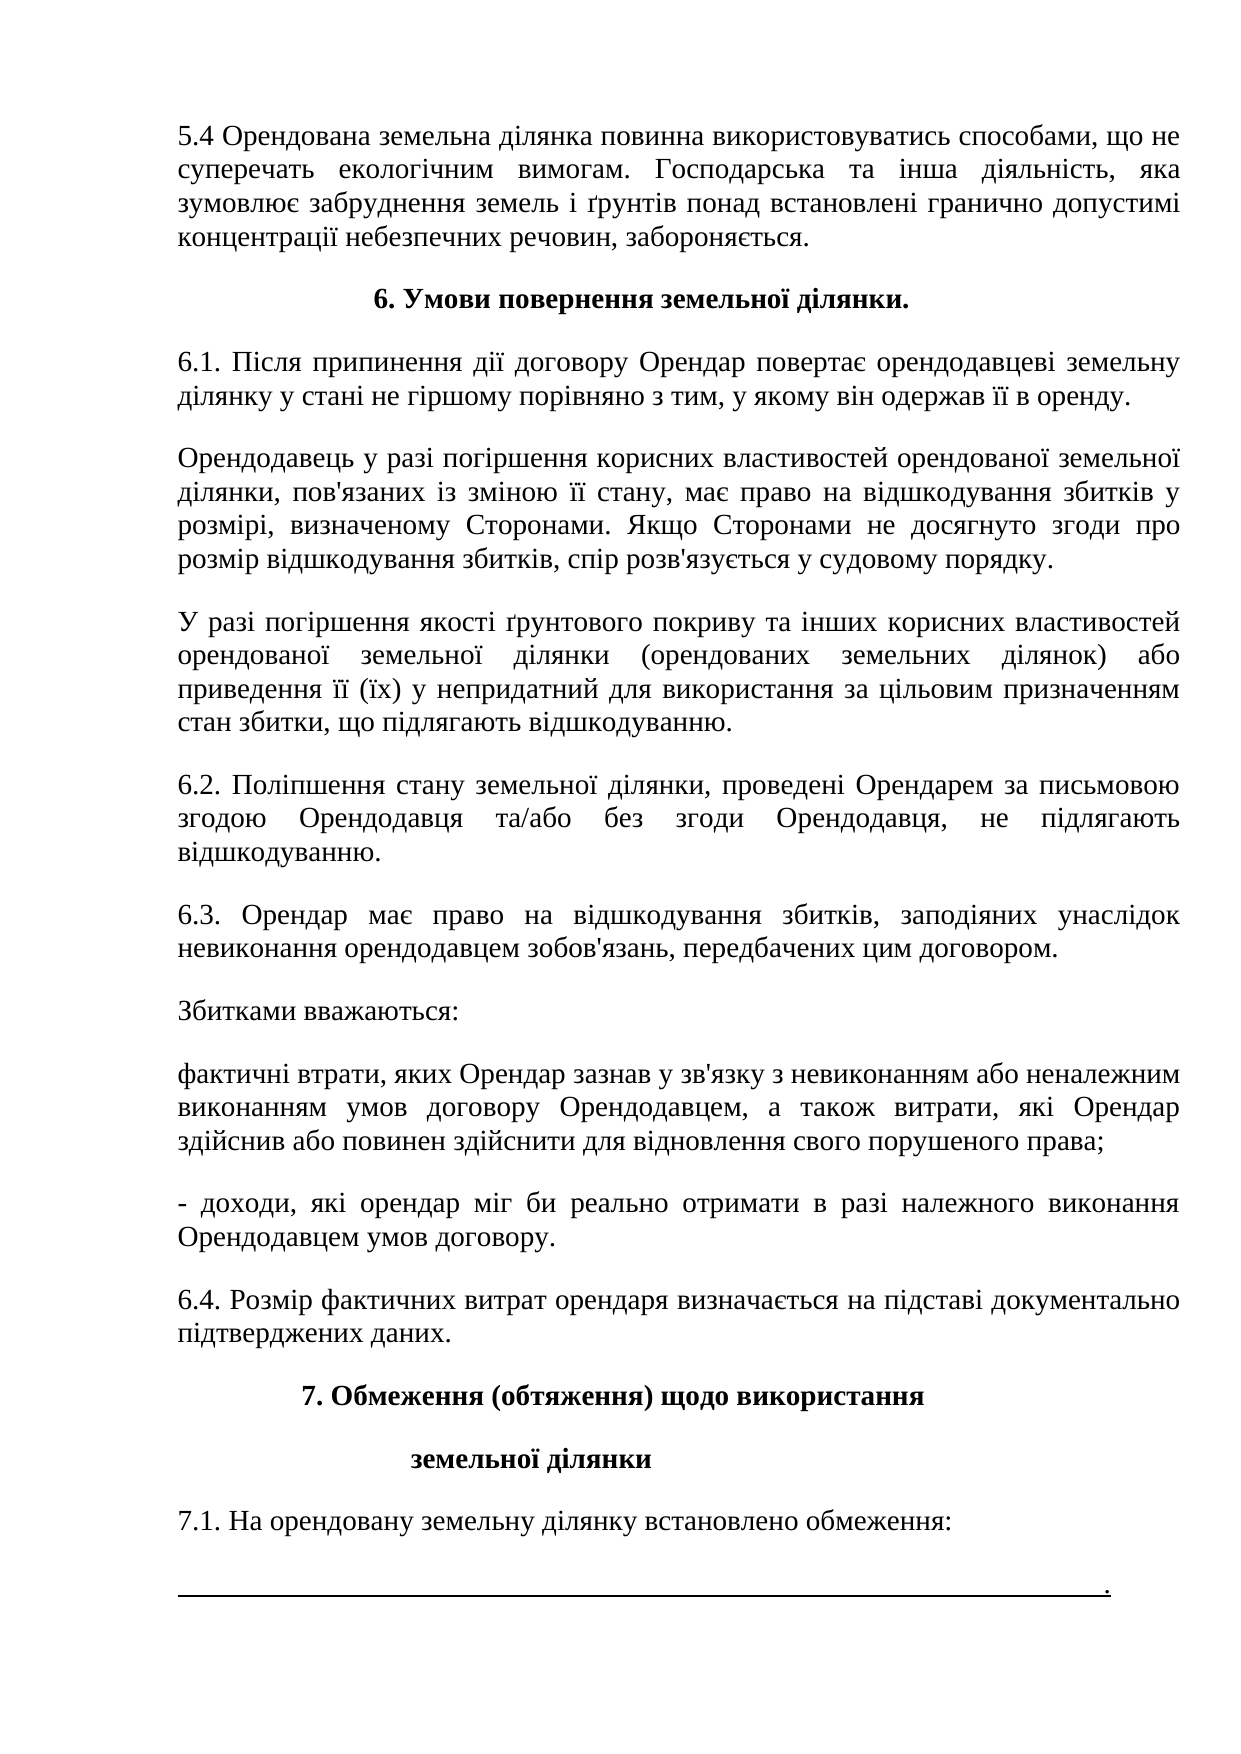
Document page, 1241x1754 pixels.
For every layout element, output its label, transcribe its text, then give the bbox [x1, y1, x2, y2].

text 6.3. Орендар має право на відшкодування збитків, заподіяних унаслідок невиконання орендодавцем зобов'язань, передбачених цим договором. [177, 897, 1181, 964]
text - доходи, які орендар міг би реально отримати в разі належного виконання Орендодавцем умов договору. [177, 1186, 1181, 1253]
text 6.1. Після припинення дії договору Орендар повертає орендодавцеві земельну ділянку у стані не гіршому порівняно з тим, у якому він одержав її в оренду. [177, 344, 1181, 411]
text земельної ділянки [177, 1441, 1181, 1474]
text . [177, 1566, 1181, 1600]
text 7.1. На орендовану земельну ділянку встановлено обмеження: [177, 1503, 1181, 1537]
text Орендодавець у разі погіршення корисних властивостей орендованої земельної ділянки, пов'язаних із зміною її стану, має право на відшкодування збитків у розмірі, визначеному Сторонами. Якщо Сторонами не досягнуто згоди про розмір відшкодування збитків, спір розв'язується у судовому порядку. [177, 440, 1181, 574]
text фактичні втрати, яких Орендар зазнав у зв'язку з невиконанням або неналежним виконанням умов договору Орендодавцем, а також витрати, які Орендар здійснив або повинен здійснити для відновлення свого порушеного права; [177, 1056, 1181, 1156]
text 6.2. Поліпшення стану земельної ділянки, проведені Орендарем за письмовою згодою Орендодавця та/або без згоди Орендодавця, не підлягають відшкодуванню. [177, 767, 1181, 868]
text Збитками вважаються: [177, 993, 1181, 1027]
text 5.4 Орендована земельна ділянка повинна використовуватись способами, що не суперечать екологічним вимогам. Господарська та інша діяльність, яка зумовлює забруднення земель і ґрунтів понад встановлені гранично допустимі концентрації небезпечних речовин, забороняється. [177, 118, 1181, 252]
text 7. Обмеження (обтяження) щодо використання [177, 1378, 1181, 1412]
text У разі погіршення якості ґрунтового покриву та інших корисних властивостей орендованої земельної ділянки (орендованих земельних ділянок) або приведення її (їх) у непридатний для використання за цільовим призначенням стан збитки, що підлягають відшкодуванню. [177, 604, 1181, 738]
text 6.4. Розмір фактичних витрат орендаря визначається на підставі документально підтверджених даних. [177, 1282, 1181, 1349]
text 6. Умови повернення земельної ділянки. [118, 281, 1181, 315]
